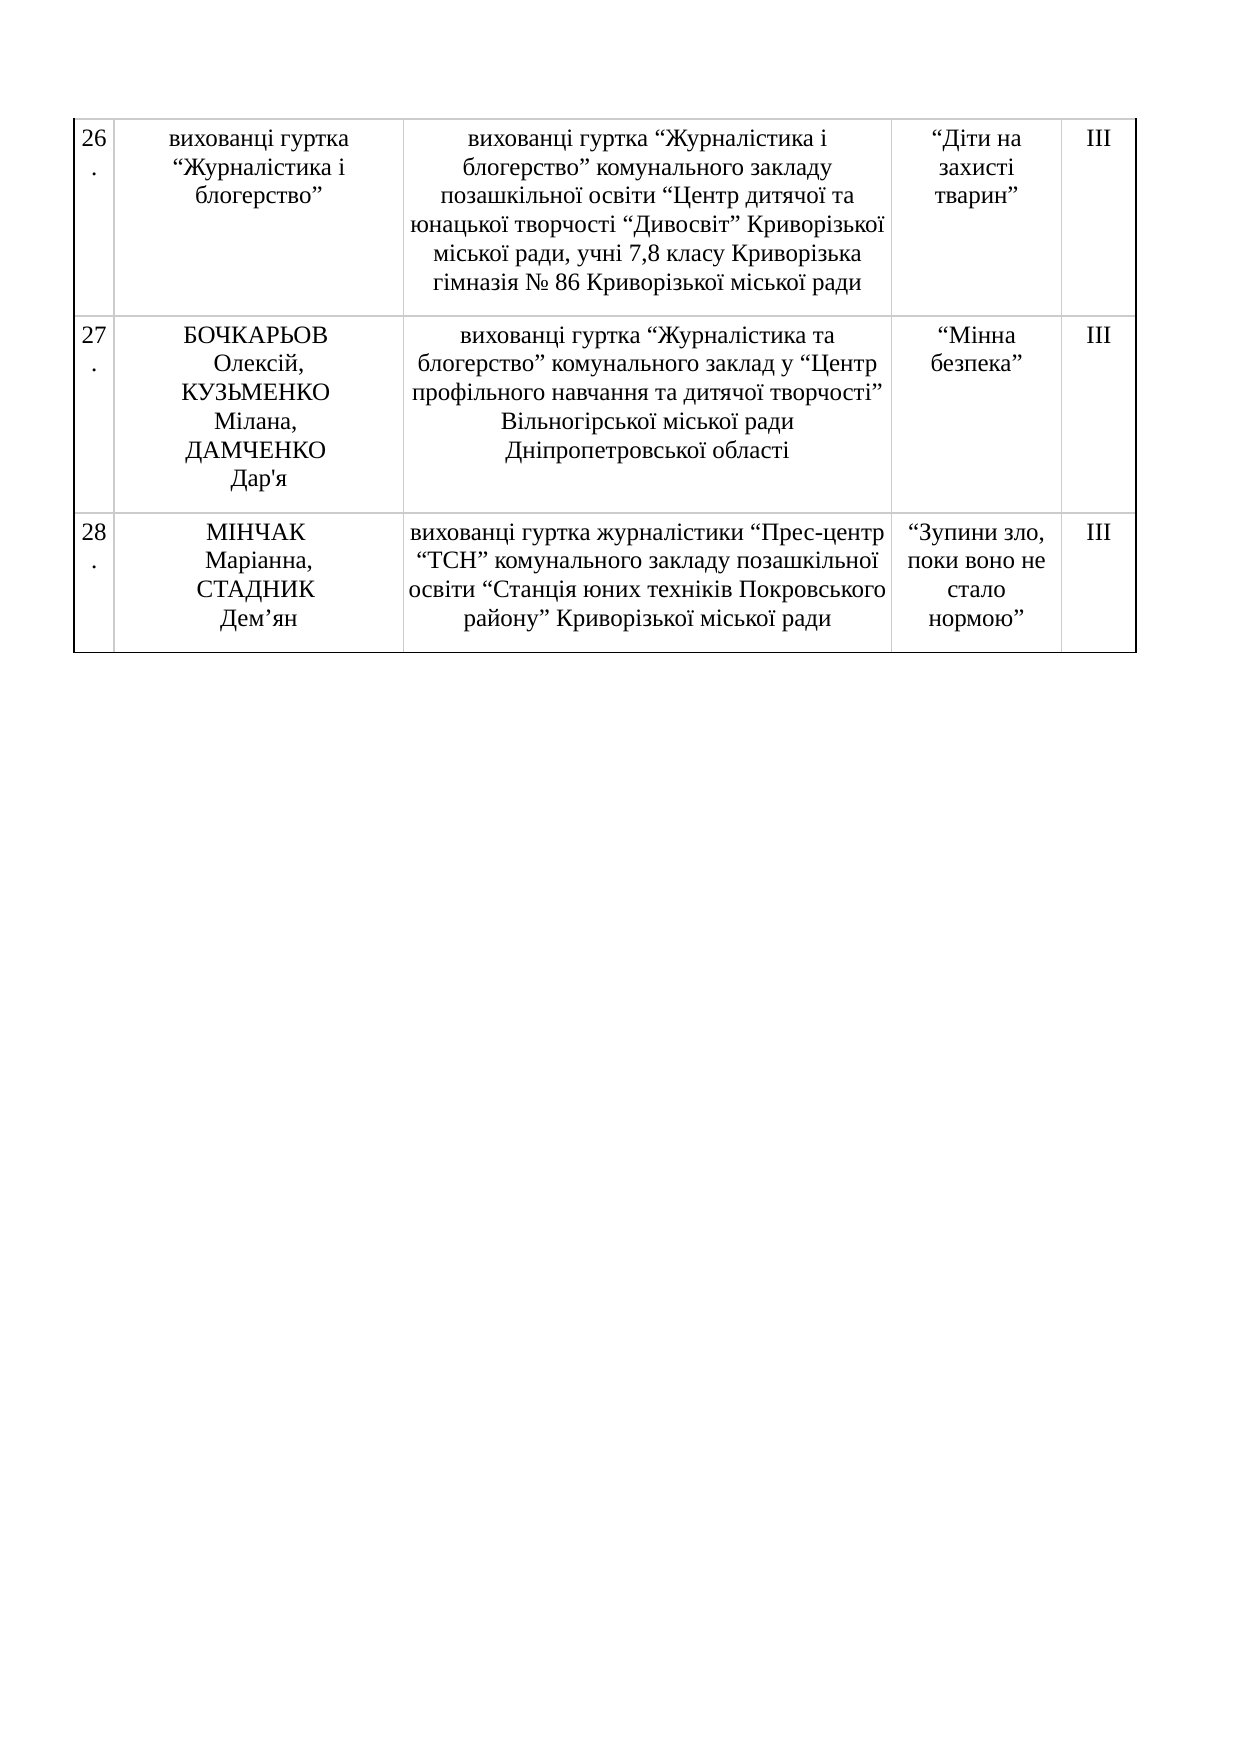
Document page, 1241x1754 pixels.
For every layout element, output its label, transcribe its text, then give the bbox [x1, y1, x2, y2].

table_cell вихованці гуртка журналістики “Прес-центр “ТСН” комунального закладу позашкільної освіти “Станція юних техніків Покровського району” Криворізької міської ради [404, 514, 891, 652]
table_cell III [1062, 317, 1135, 512]
table_cell вихованці гуртка “Журналістика та блогерство” комунального заклад у “Центр профільного навчання та дитячої творчості” Вільногірської міської ради Дніпропетровської області [404, 317, 891, 512]
table_cell “Зупини зло, поки воно не стало нормою” [892, 514, 1061, 652]
table_cell 27. [75, 317, 113, 512]
table_cell “Мінна безпека” [892, 317, 1061, 512]
table_cell III [1062, 120, 1135, 315]
table_cell вихованці гуртка “Журналістика і блогерство” комунального закладу позашкільної освіти “Центр дитячої та юнацької творчості “Дивосвіт” Криворізької міської ради, учні 7,8 класу Криворізька гімназія № 86 Криворізької міської ради [404, 120, 891, 315]
table_cell БОЧКАРЬОВ Олексій, КУЗЬМЕНКО Мілана, ДАМЧЕНКО Дар'я [115, 317, 403, 512]
table_cell III [1062, 514, 1135, 652]
table_cell “Діти на захисті тварин” [892, 120, 1061, 315]
table_cell вихованці гуртка “Журналістика і блогерство” [115, 120, 403, 315]
table_cell МІНЧАК Маріанна, СТАДНИК Дем’ян [115, 514, 403, 652]
table_cell 28. [75, 514, 113, 652]
table_cell 26. [75, 120, 113, 315]
